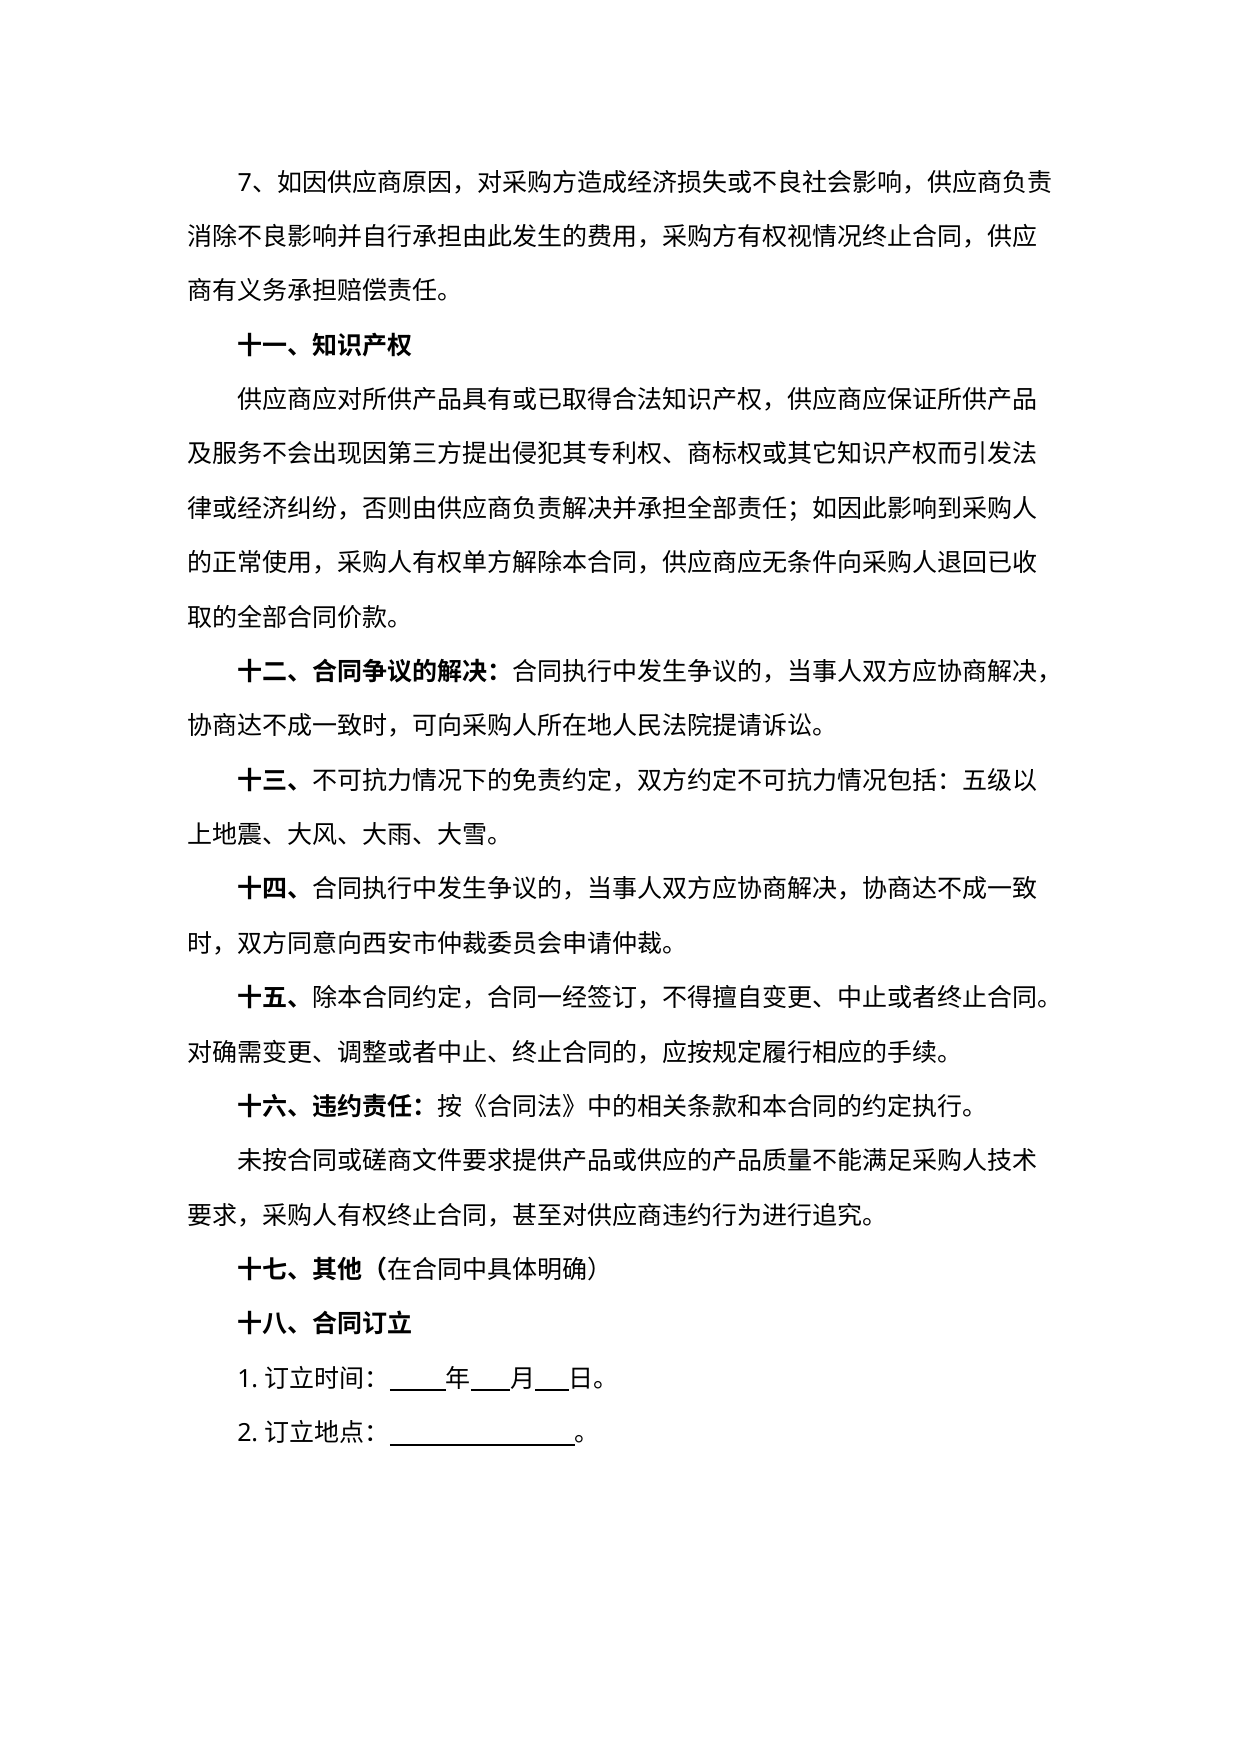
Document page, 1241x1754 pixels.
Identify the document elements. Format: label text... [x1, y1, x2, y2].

text 十七、其他（在合同中具体明确） [187, 1249, 1053, 1286]
text 十八、合同订立 [187, 1304, 1053, 1340]
text 2. 订立地点： 。 [187, 1413, 1053, 1449]
text 十二、合同争议的解决：合同执行中发生争议的，当事人双方应协商解决，协商达不成一致时，可向采购人所在地人民法院提请诉讼。 [187, 651, 1053, 742]
text 十五、除本合同约定，合同一经签订，不得擅自变更、中止或者终止合同。对确需变更、调整或者中止、终止合同的，应按规定履行相应的手续。 [187, 978, 1053, 1068]
text 1. 订立时间： 年 月 日。 [187, 1358, 1053, 1394]
text 7、如因供应商原因，对采购方造成经济损失或不良社会影响，供应商负责消除不良影响并自行承担由此发生的费用，采购方有权视情况终止合同，供应商有义务承担赔偿责任。 [187, 162, 1053, 307]
text 十一、知识产权 [187, 325, 1053, 361]
text 供应商应对所供产品具有或已取得合法知识产权，供应商应保证所供产品及服务不会出现因第三方提出侵犯其专利权、商标权或其它知识产权而引发法律或经济纠纷，否则由供应商负责解决并承担全部责任；如因此影响到采购人的正常使用，采购人有权单方解除本合同，供应商应无条件向采购人退回已收取的全部合同价款。 [187, 379, 1053, 633]
text 十四、合同执行中发生争议的，当事人双方应协商解决，协商达不成一致时，双方同意向西安市仲裁委员会申请仲裁。 [187, 869, 1053, 959]
text 十三、不可抗力情况下的免责约定，双方约定不可抗力情况包括：五级以上地震、大风、大雨、大雪。 [187, 760, 1053, 851]
text 十六、违约责任：按《合同法》中的相关条款和本合同的约定执行。 [187, 1086, 1053, 1123]
text 未按合同或磋商文件要求提供产品或供应的产品质量不能满足采购人技术要求，采购人有权终止合同，甚至对供应商违约行为进行追究。 [187, 1141, 1053, 1231]
